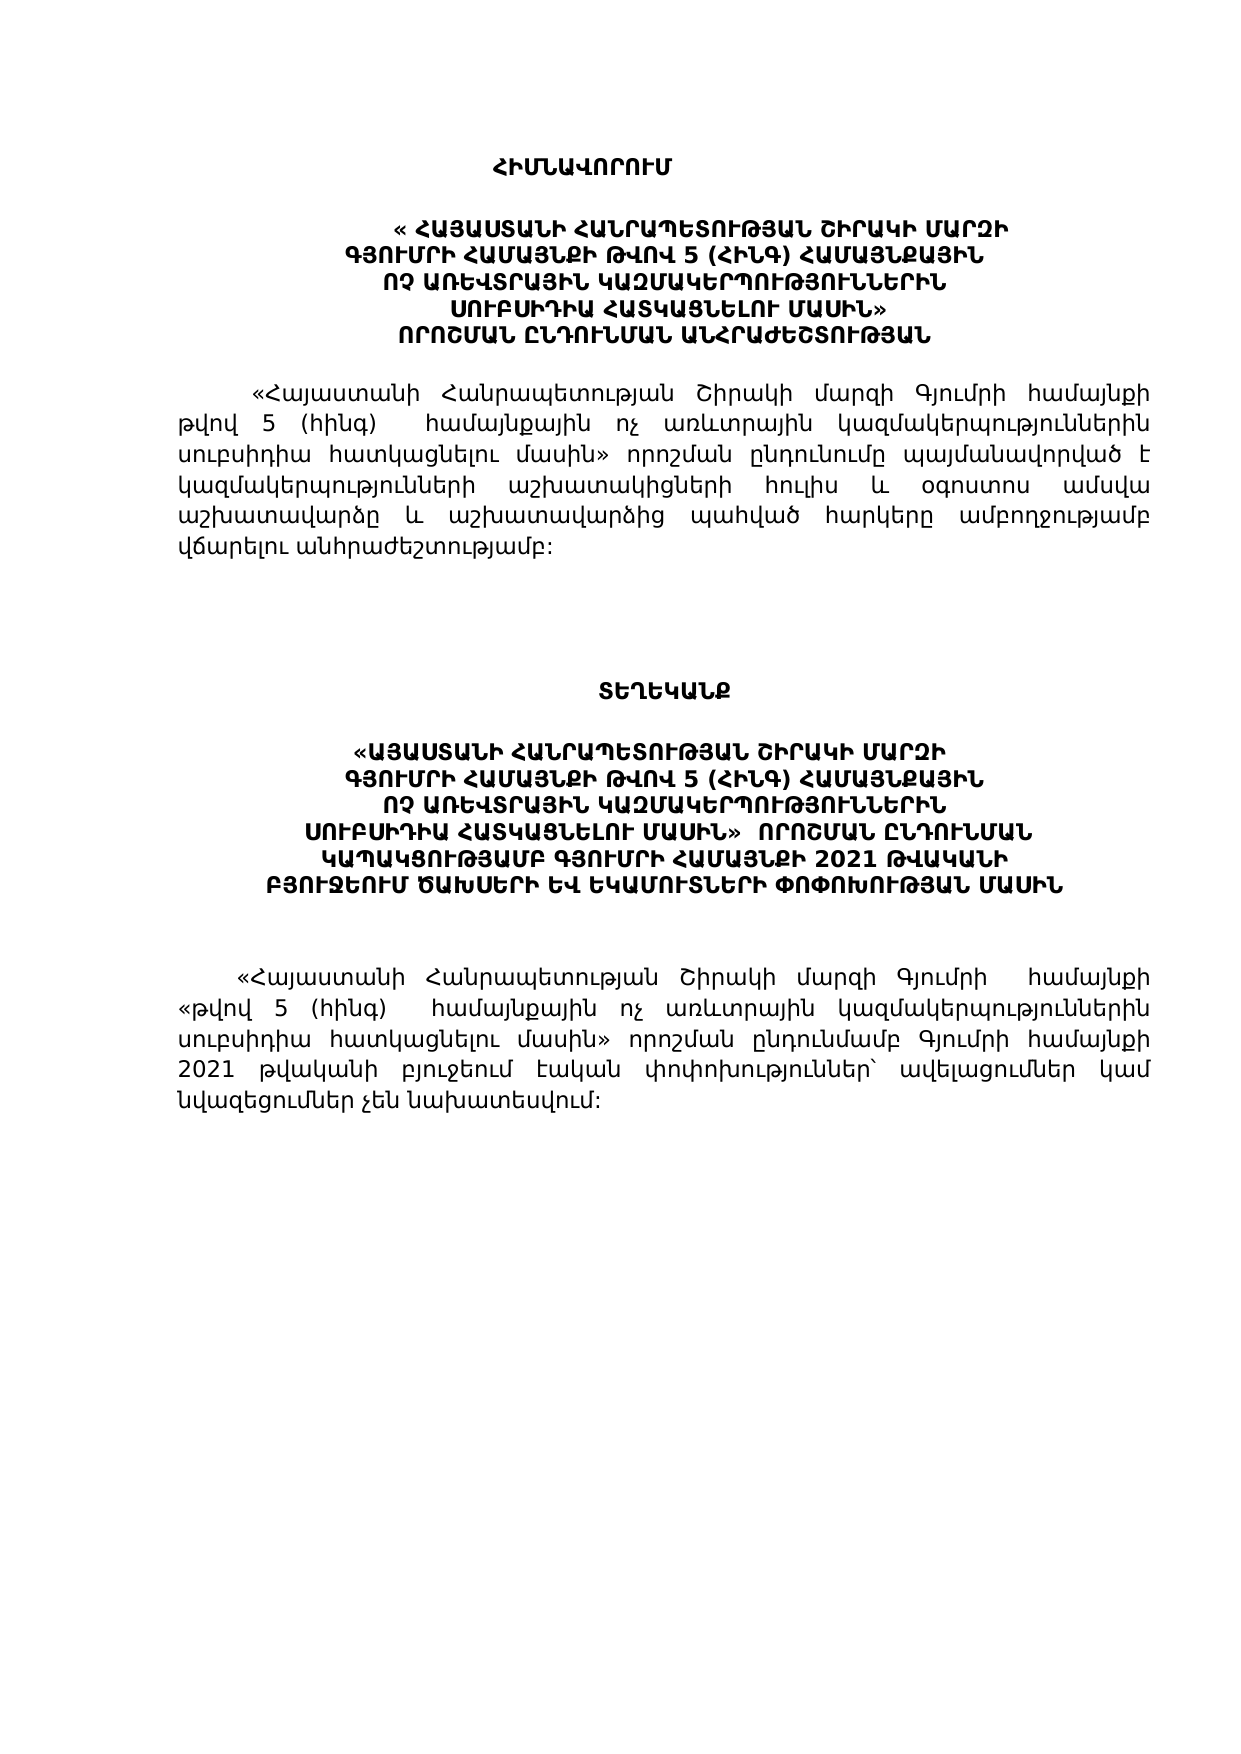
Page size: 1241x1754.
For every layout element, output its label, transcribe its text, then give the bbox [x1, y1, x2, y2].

text ՍՈՒԲՍԻԴԻԱ ՀԱՏԿԱՑՆԵԼՈՒ ՄԱՍԻՆ» [177, 296, 1152, 323]
text ԲՅՈՒՋԵՈՒՄ ԾԱԽՍԵՐԻ ԵՎ ԵԿԱՄՈՒՏՆԵՐԻ ՓՈՓՈԽՈՒԹՅԱՆ ՄԱՍԻՆ [177, 873, 1152, 899]
text ԳՅՈՒՄՐԻ ՀԱՄԱՅՆՔԻ ԹՎՈՎ 5 (ՀԻՆԳ) ՀԱՄԱՅՆՔԱՅԻՆ ՈՉ ԱՌԵՎՏՐԱՅԻՆ ԿԱԶՄԱԿԵՐՊՈՒԹՅՈՒՆՆԵՐԻՆ [177, 243, 1152, 296]
text ԳՅՈՒՄՐԻ ՀԱՄԱՅՆՔԻ ԹՎՈՎ 5 (ՀԻՆԳ) ՀԱՄԱՅՆՔԱՅԻՆ ՈՉ ԱՌԵՎՏՐԱՅԻՆ ԿԱԶՄԱԿԵՐՊՈՒԹՅՈՒՆՆԵՐԻՆ [177, 766, 1152, 819]
text « ՀԱՅԱՍՏԱՆԻ ՀԱՆՐԱՊԵՏՈՒԹՅԱՆ ՇԻՐԱԿԻ ՄԱՐԶԻ [177, 216, 1152, 243]
text ՏԵՂԵԿԱՆՔ [177, 678, 1152, 705]
text «Հայաստանի Հանրապետության Շիրակի մարզի Գյումրի համայնքի «թվով 5 (հինգ) համայնքային ոչ առևտրային կազմակերպություններին սուբսիդիա հատկացնելու մասին» որոշման ընդունմամբ Գյումրի համայնքի 2021 թվականի բյուջեում էական փոփոխություններ՝ ավելացումներ կամ նվազեցումներ չեն նախատեսվում: [177, 964, 1152, 1114]
text ՈՐՈՇՄԱՆ ԸՆԴՈՒՆՄԱՆ ԱՆՀՐԱԺԵՇՏՈՒԹՅԱՆ [177, 323, 1152, 349]
text «ԱՅԱՍՏԱՆԻ ՀԱՆՐԱՊԵՏՈՒԹՅԱՆ ՇԻՐԱԿԻ ՄԱՐԶԻ [177, 739, 1152, 766]
text ՍՈՒԲՍԻԴԻԱ ՀԱՏԿԱՑՆԵԼՈՒ ՄԱՍԻՆ» ՈՐՈՇՄԱՆ ԸՆԴՈՒՆՄԱՆ ԿԱՊԱԿՑՈՒԹՅԱՄԲ ԳՅՈՒՄՐԻ ՀԱՄԱՅՆՔԻ 2021 ԹՎԱԿԱՆԻ [177, 819, 1152, 873]
text «Հայաստանի Հանրապետության Շիրակի մարզի Գյումրի համայնքի թվով 5 (հինգ) համայնքային ոչ առևտրային կազմակերպություններին սուբսիդիա հատկացնելու մասին» որոշման ընդունումը պայմանավորված է կազմակերպությունների աշխատակիցների հուլիս և օգոստոս ամսվա աշխատավարձը և աշխատավարձից պահված հարկերը ամբողջությամբ վճարելու անհրաժեշտությամբ: [177, 380, 1152, 560]
text ՀԻՄՆԱՎՈՐՈՒՄ [177, 154, 1152, 181]
